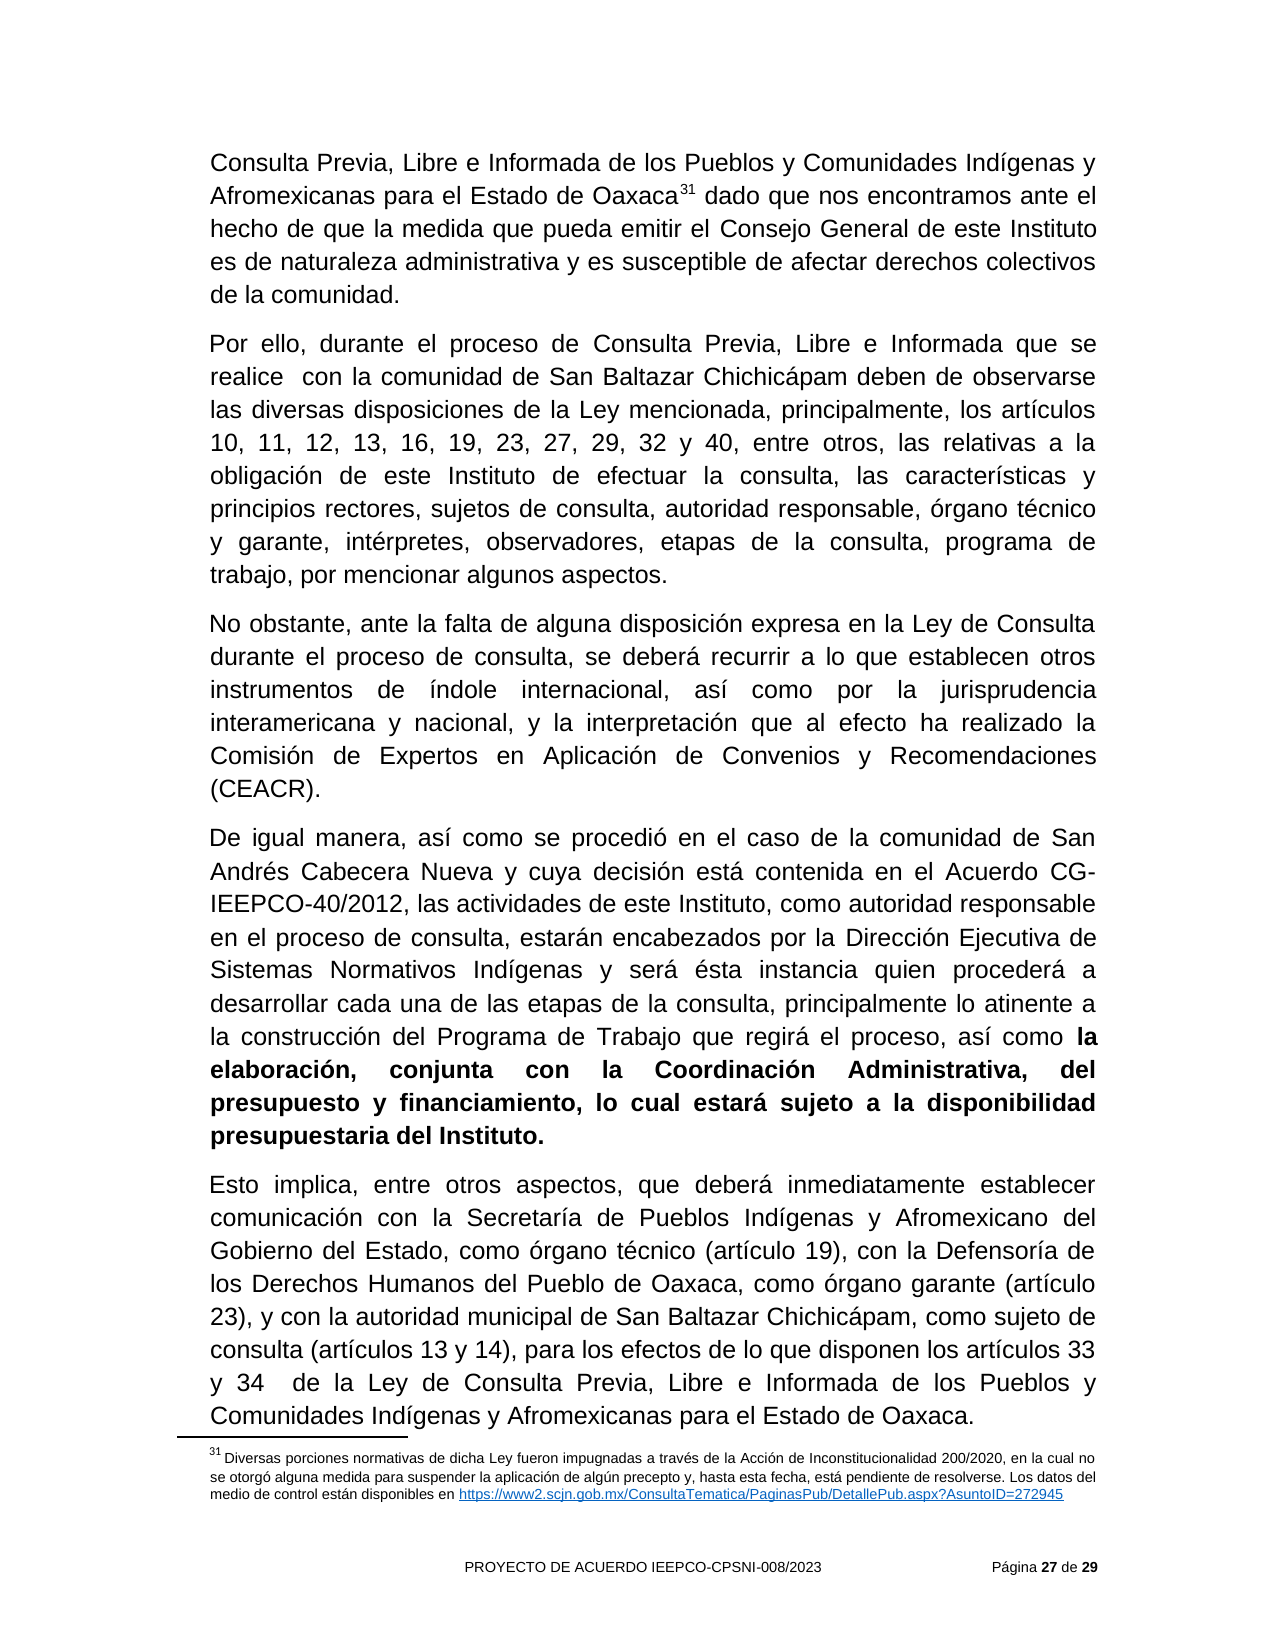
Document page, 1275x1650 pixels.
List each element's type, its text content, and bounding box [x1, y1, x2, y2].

text De igual manera, así como se procedió en el caso de la comunidad de San Andrés Cabecera Nueva y cuya decisión está contenida en el Acuerdo CG-IEEPCO-40/2012, las actividades de este Instituto, como autoridad responsable en el proceso de consulta, estarán encabezados por la Dirección Ejecutiva de Sistemas Normativos Indígenas y será ésta instancia quien procederá a desarrollar cada una de las etapas de la consulta, principalmente lo atinente a la construcción del Programa de Trabajo que regirá el proceso, así como la elaboración, conjunta con la Coordinación Administrativa, del presupuesto y financiamiento, lo cual estará sujeto a la disponibilidad presupuestaria del Instituto. [209, 823, 1097, 1149]
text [209, 148, 1098, 308]
text Por ello, durante el proceso de Consulta Previa, Libre e Informada que se realice con la comunidad de San Baltazar Chichicápam deben de observarse las diversas disposiciones de la Ley mencionada, principalmente, los artículos 10, 11, 12, 13, 16, 19, 23, 27, 29, 32 y 40, entre otros, las relativas a la obligación de este Instituto de efectuar la consulta, las características y principios rectores, sujetos de consulta, autoridad responsable, órgano técnico y garante, intérpretes, observadores, etapas de la consulta, programa de trabajo, por mencionar algunos aspectos. [209, 329, 1098, 589]
text Esto implica, entre otros aspectos, que deberá inmediatamente establecer comunicación con la Secretaría de Pueblos Indígenas y Afromexicano del Gobierno del Estado, como órgano técnico (artículo 19), con la Defensoría de los Derechos Humanos del Pueblo de Oaxaca, como órgano garante (artículo 23), y con la autoridad municipal de San Baltazar Chichicápam, como sujeto de consulta (artículos 13 y 14), para los efectos de lo que disponen los artículos 33 y 34 de la Ley de Consulta Previa, Libre e Informada de los Pueblos y Comunidades Indígenas y Afromexicanas para el Estado de Oaxaca. [209, 1170, 1097, 1430]
text No obstante, ante la falta de alguna disposición expresa en la Ley de Consulta durante el proceso de consulta, se deberá recurrir a lo que establecen otros instrumentos de índole internacional, así como por la jurisprudencia interamericana y nacional, y la interpretación que al efecto ha realizado la Comisión de Expertos en Aplicación de Convenios y Recomendaciones (CEACR). [209, 609, 1098, 803]
